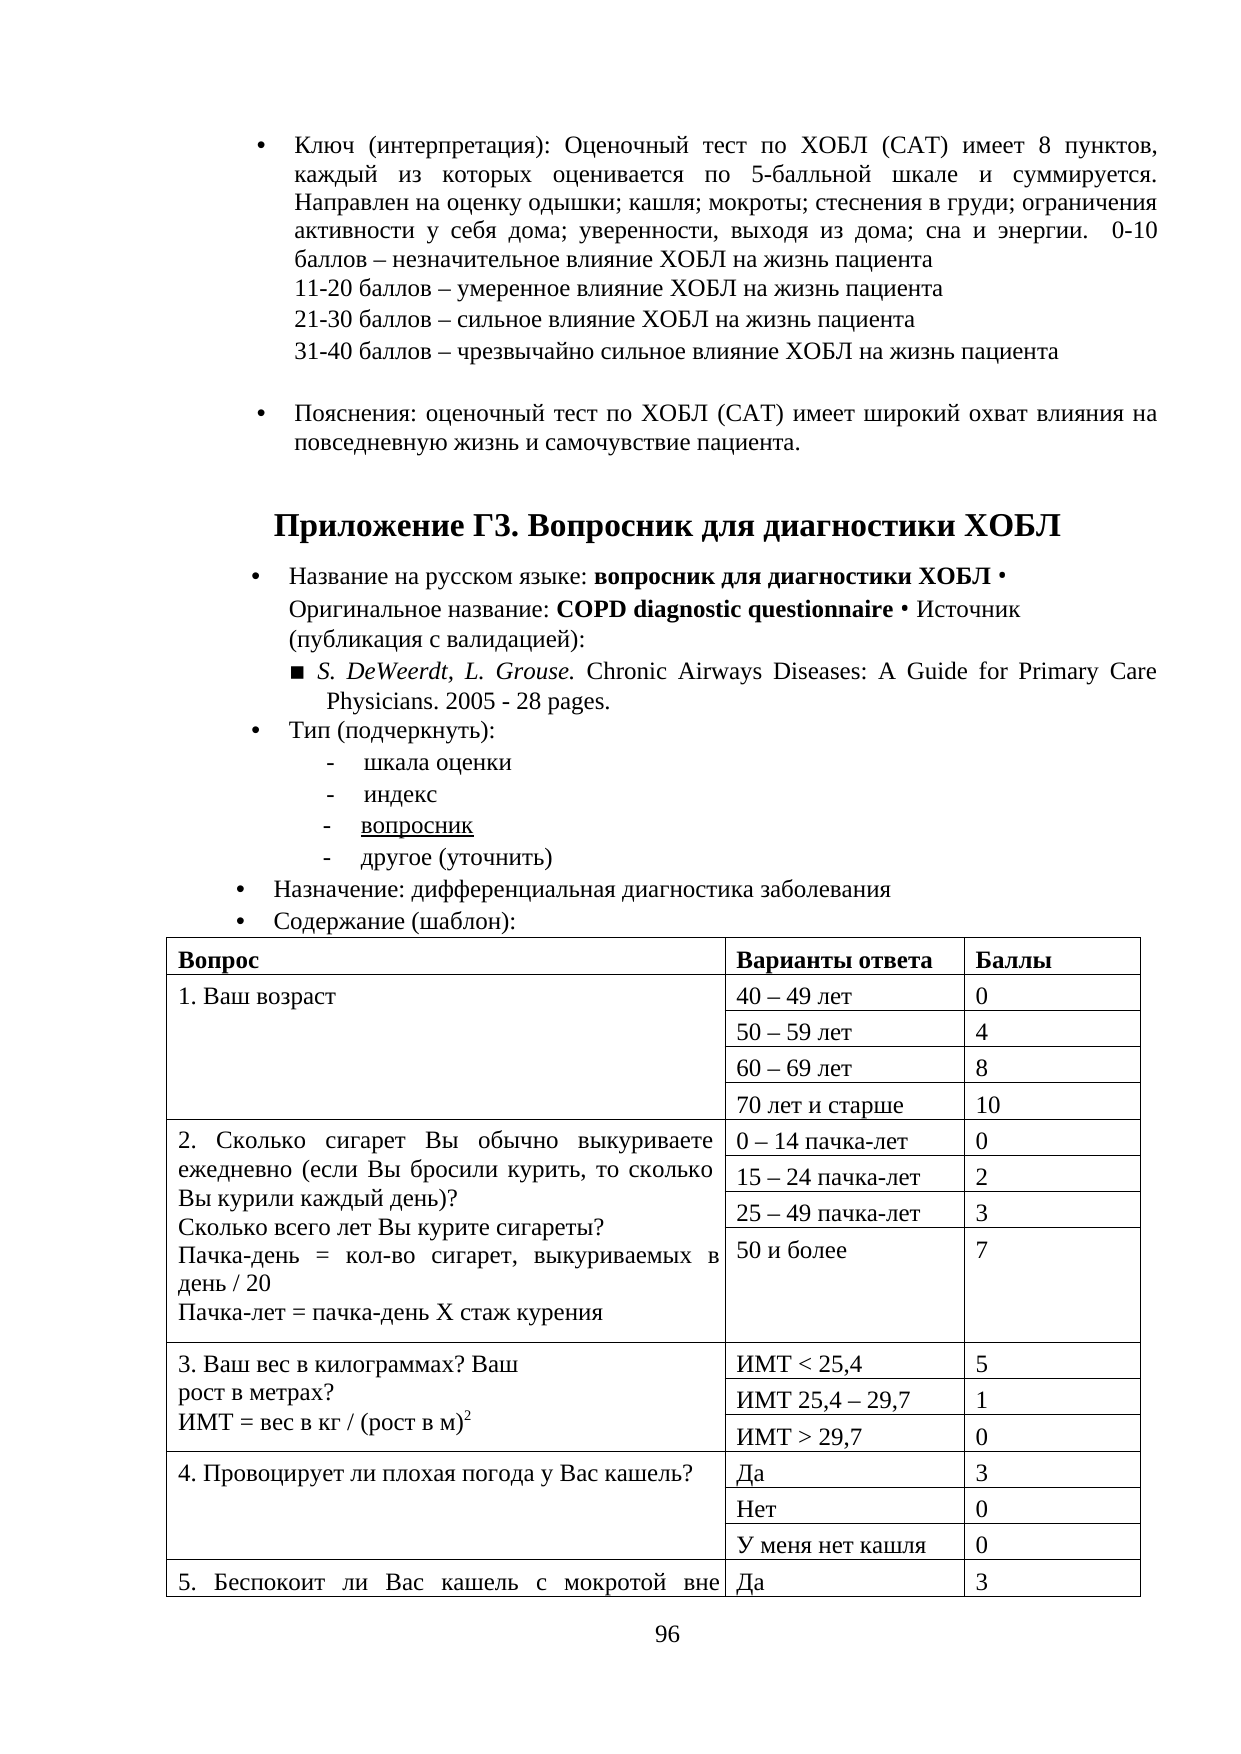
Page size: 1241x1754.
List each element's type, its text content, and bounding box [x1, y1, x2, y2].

table_cell 4 [965, 1011, 1140, 1046]
subtitle - вопросник [59, 810, 1217, 839]
table_cell Да [726, 1452, 964, 1487]
text 21-30 баллов – сильное влияние ХОБЛ на жизнь пациента [294, 304, 1158, 333]
table_cell 40 – 49 лет [726, 975, 964, 1010]
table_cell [167, 1560, 725, 1596]
table_cell 8 [965, 1047, 1140, 1082]
table_cell 3 [965, 1452, 1140, 1487]
table_cell Нет [726, 1488, 964, 1523]
text 31-40 баллов – чрезвычайно сильное влияние ХОБЛ на жизнь пациента [294, 336, 1158, 365]
table_cell 0 [965, 1120, 1140, 1155]
list шкала оценки [326, 747, 1158, 776]
table_cell ИМТ < 25,4 [726, 1343, 964, 1378]
table_cell 15 – 24 пачка-лет [726, 1156, 964, 1191]
table_cell 0 – 14 пачка-лет [726, 1120, 964, 1155]
list индекс [326, 779, 1158, 807]
table_cell 0 [965, 1415, 1140, 1451]
list Назначение: дифференциальная диагностика заболевания [236, 874, 1158, 903]
text ▪ S. DeWeerdt, L. Grouse. Chronic Airways Diseases: A Guide for Primary Care Physicians. 2005 - 28 pages. [288, 653, 1158, 715]
table_cell 50 и более [726, 1228, 964, 1342]
list Название на русском языке: вопросник для диагностики ХОБЛ • Оригинальное название: COPD diagnostic questionnaire • Источник (публикация с валидацией): [251, 557, 1074, 652]
table_cell 2. Сколько сигарет Вы обычно выкуриваете ежедневно (если Вы бросили курить, то сколько Вы курили каждый день)? Сколько всего лет Вы курите сигареты? Пачка-день = кол-во сигарет, выкуриваемых в день / 20 Пачка-лет = пачка-день Х стаж курения [167, 1120, 725, 1342]
table_header Баллы [965, 938, 1140, 973]
list Тип (подчеркнуть): [251, 715, 1074, 744]
table_cell 3 [965, 1560, 1140, 1596]
table_cell 4. Провоцирует ли плохая погода у Вас кашель? [167, 1452, 725, 1559]
table_cell 1. Ваш возраст [167, 975, 725, 1118]
table_cell 1 [965, 1379, 1140, 1414]
table_cell 3. Ваш вес в килограммах? Ваш рост в метрах? ИМТ = вес в кг / (рост в м)2 [167, 1343, 725, 1451]
subtitle Приложение Г3. Вопросник для диагностики ХОБЛ [273, 506, 1214, 544]
table_cell 10 [965, 1083, 1140, 1118]
table_cell 0 [965, 975, 1140, 1010]
table_header Вопрос [167, 938, 725, 973]
table_cell 50 – 59 лет [726, 1011, 964, 1046]
text - другое (уточнить) [59, 842, 1217, 871]
table_cell 2 [965, 1156, 1140, 1191]
table_cell 0 [965, 1488, 1140, 1523]
table_cell 5 [965, 1343, 1140, 1378]
list Содержание (шаблон): [236, 906, 1158, 934]
list Пояснения: оценочный тест по ХОБЛ (CAT) имеет широкий охват влияния на повседневную жизнь и самочувствие пациента. [257, 398, 1158, 455]
table_cell У меня нет кашля [726, 1524, 964, 1559]
table_cell ИМТ 25,4 – 29,7 [726, 1379, 964, 1414]
table_cell ИМТ > 29,7 [726, 1415, 964, 1451]
table_cell 70 лет и старше [726, 1083, 964, 1118]
table_cell 3 [965, 1192, 1140, 1227]
list Ключ (интерпретация): Оценочный тест по ХОБЛ (CAT) имеет 8 пунктов, каждый из которых оценивается по 5-балльной шкале и суммируется. Направлен на оценку одышки; кашля; мокроты; стеснения в груди; ограничения активности у себя дома; уверенности, выходя из дома; сна и энергии. 0-10 баллов – незначительное влияние ХОБЛ на жизнь пациента [257, 131, 1158, 272]
table_header Варианты ответа [726, 938, 964, 973]
table_cell Да [726, 1560, 964, 1596]
table_cell 60 – 69 лет [726, 1047, 964, 1082]
text 11-20 баллов – умеренное влияние ХОБЛ на жизнь пациента [294, 273, 1158, 302]
table_cell 25 – 49 пачка-лет [726, 1192, 964, 1227]
table_cell 7 [965, 1228, 1140, 1342]
table_cell 0 [965, 1524, 1140, 1559]
